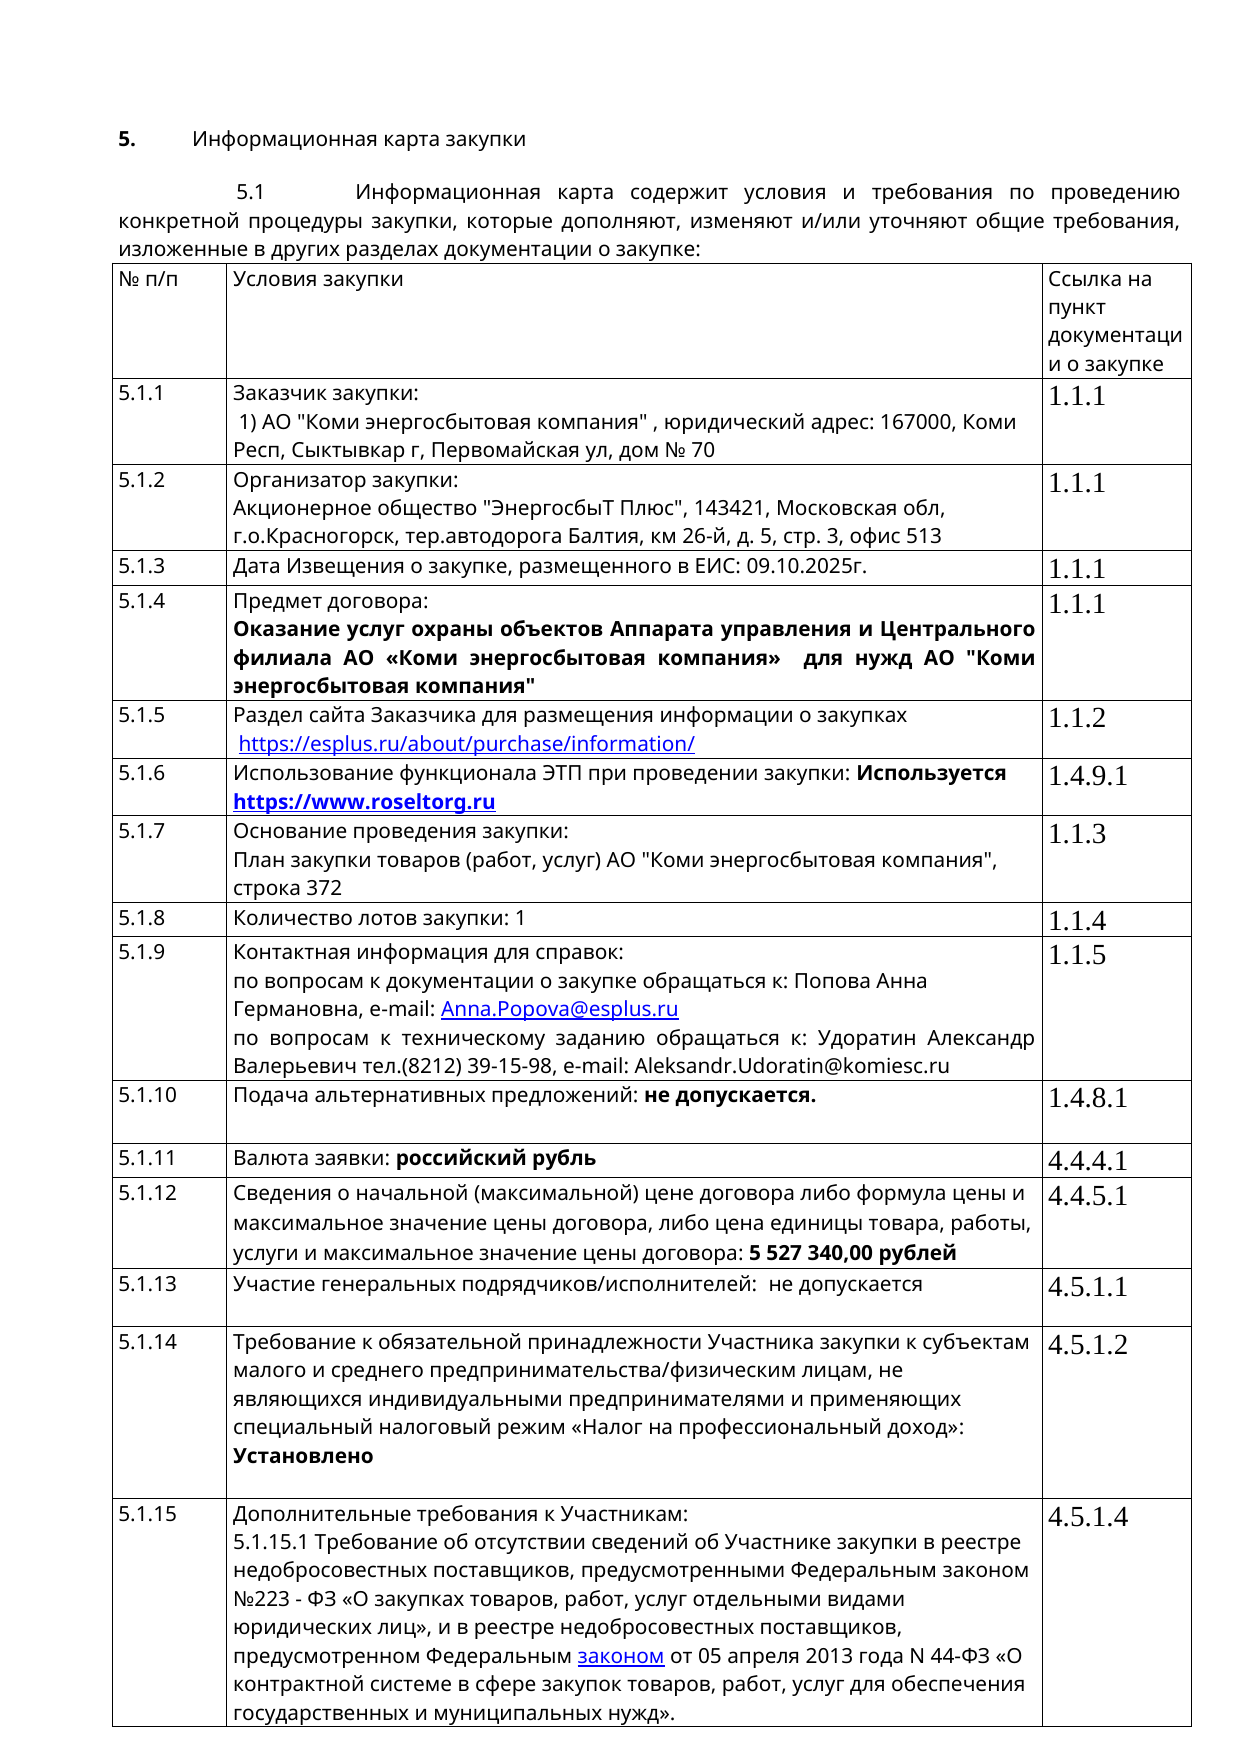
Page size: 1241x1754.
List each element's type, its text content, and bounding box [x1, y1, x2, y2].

table_cell 1.1.5 [1043, 937, 1191, 1079]
table_cell [113, 1327, 226, 1498]
table_cell Требование к обязательной принадлежности Участника закупки к субъектам малого и среднего предпринимательства/физическим лицам, не являющихся индивидуальными предпринимателями и применяющих специальный налоговый режим «Налог на профессиональный доход»: Установлено [227, 1327, 1042, 1498]
table_cell Раздел сайта Заказчика для размещения информации о закупках https://esplus.ru/about/purchase/information/ [227, 701, 1042, 757]
table_cell 4.4.5.1 [1043, 1178, 1191, 1268]
table_header № п/п [113, 264, 226, 377]
table_cell [113, 1178, 226, 1268]
table_cell 1.4.8.1 [1043, 1081, 1191, 1142]
table_header Условия закупки [227, 264, 1042, 377]
table_cell Контактная информация для справок: по вопросам к документации о закупке обращаться к: Попова Анна Германовна, e-mail: Anna.Popova@esplus.ru по вопросам к техническому заданию обращаться к: Удоратин Александр Валерьевич тел.(8212) 39-15-98, e-mail: Aleksandr.Udoratin@komiesc.ru [227, 937, 1042, 1079]
table_cell [113, 379, 226, 464]
table_cell [113, 903, 226, 936]
table_cell [113, 551, 226, 585]
table_cell [113, 1499, 226, 1726]
table_cell 1.1.1 [1043, 379, 1191, 464]
subtitle Информационная карта закупки [118, 124, 1181, 152]
table_cell Сведения о начальной (максимальной) цене договора либо формула цены и максимальное значение цены договора, либо цена единицы товара, работы, услуги и максимальное значение цены договора: 5 527 340,00 рублей [227, 1178, 1042, 1268]
table_cell 1.4.9.1 [1043, 759, 1191, 815]
table_cell 1.1.1 [1043, 551, 1191, 585]
table_cell 1.1.3 [1043, 816, 1191, 902]
table_cell Заказчик закупки: 1) АО "Коми энергосбытовая компания" , юридический адрес: 167000, Коми Респ, Сыктывкар г, Первомайская ул, дом № 70 [227, 379, 1042, 464]
table_cell [113, 816, 226, 902]
table_cell 1.1.4 [1043, 903, 1191, 936]
table_cell Валюта заявки: российский рубль [227, 1144, 1042, 1177]
table_cell Подача альтернативных предложений: не допускается. [227, 1081, 1042, 1142]
table_cell [113, 1269, 226, 1326]
table_cell [113, 937, 226, 1079]
table_cell Участие генеральных подрядчиков/исполнителей: не допускается [227, 1269, 1042, 1326]
table_cell Основание проведения закупки: План закупки товаров (работ, услуг) АО "Коми энергосбытовая компания", строка 372 [227, 816, 1042, 902]
table_cell [113, 1081, 226, 1142]
table_cell Использование функционала ЭТП при проведении закупки: Используется https://www.roseltorg.ru [227, 759, 1042, 815]
table_cell Количество лотов закупки: 1 [227, 903, 1042, 936]
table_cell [227, 1499, 1042, 1726]
table_cell [113, 759, 226, 815]
table_cell 4.5.1.1 [1043, 1269, 1191, 1326]
table_header Ссылка на пункт документации о закупке [1043, 264, 1191, 377]
table_cell 1.1.1 [1043, 586, 1191, 699]
table_cell [113, 1144, 226, 1177]
table_cell [113, 465, 226, 550]
table_cell [113, 701, 226, 757]
table_cell 4.5.1.2 [1043, 1327, 1191, 1498]
table_cell 1.1.1 [1043, 465, 1191, 550]
table_cell 4.4.4.1 [1043, 1144, 1191, 1177]
table_cell Дата Извещения о закупке, размещенного в ЕИС: 09.10.2025г. [227, 551, 1042, 585]
table_cell Предмет договора: Оказание услуг охраны объектов Аппарата управления и Центрального филиала АО «Коми энергосбытовая компания» для нужд АО "Коми энергосбытовая компания" [227, 586, 1042, 699]
text 5.1 Информационная карта содержит условия и требования по проведению конкретной процедуры закупки, которые дополняют, изменяют и/или уточняют общие требования, изложенные в других разделах документации о закупке: [118, 177, 1181, 263]
table_cell [113, 586, 226, 699]
table_cell 1.1.2 [1043, 701, 1191, 757]
table_cell 4.5.1.4 [1043, 1499, 1191, 1726]
table_cell Организатор закупки: Акционерное общество "ЭнергосбыТ Плюс", 143421, Московская обл, г.о.Красногорск, тер.автодорога Балтия, км 26-й, д. 5, стр. 3, офис 513 [227, 465, 1042, 550]
